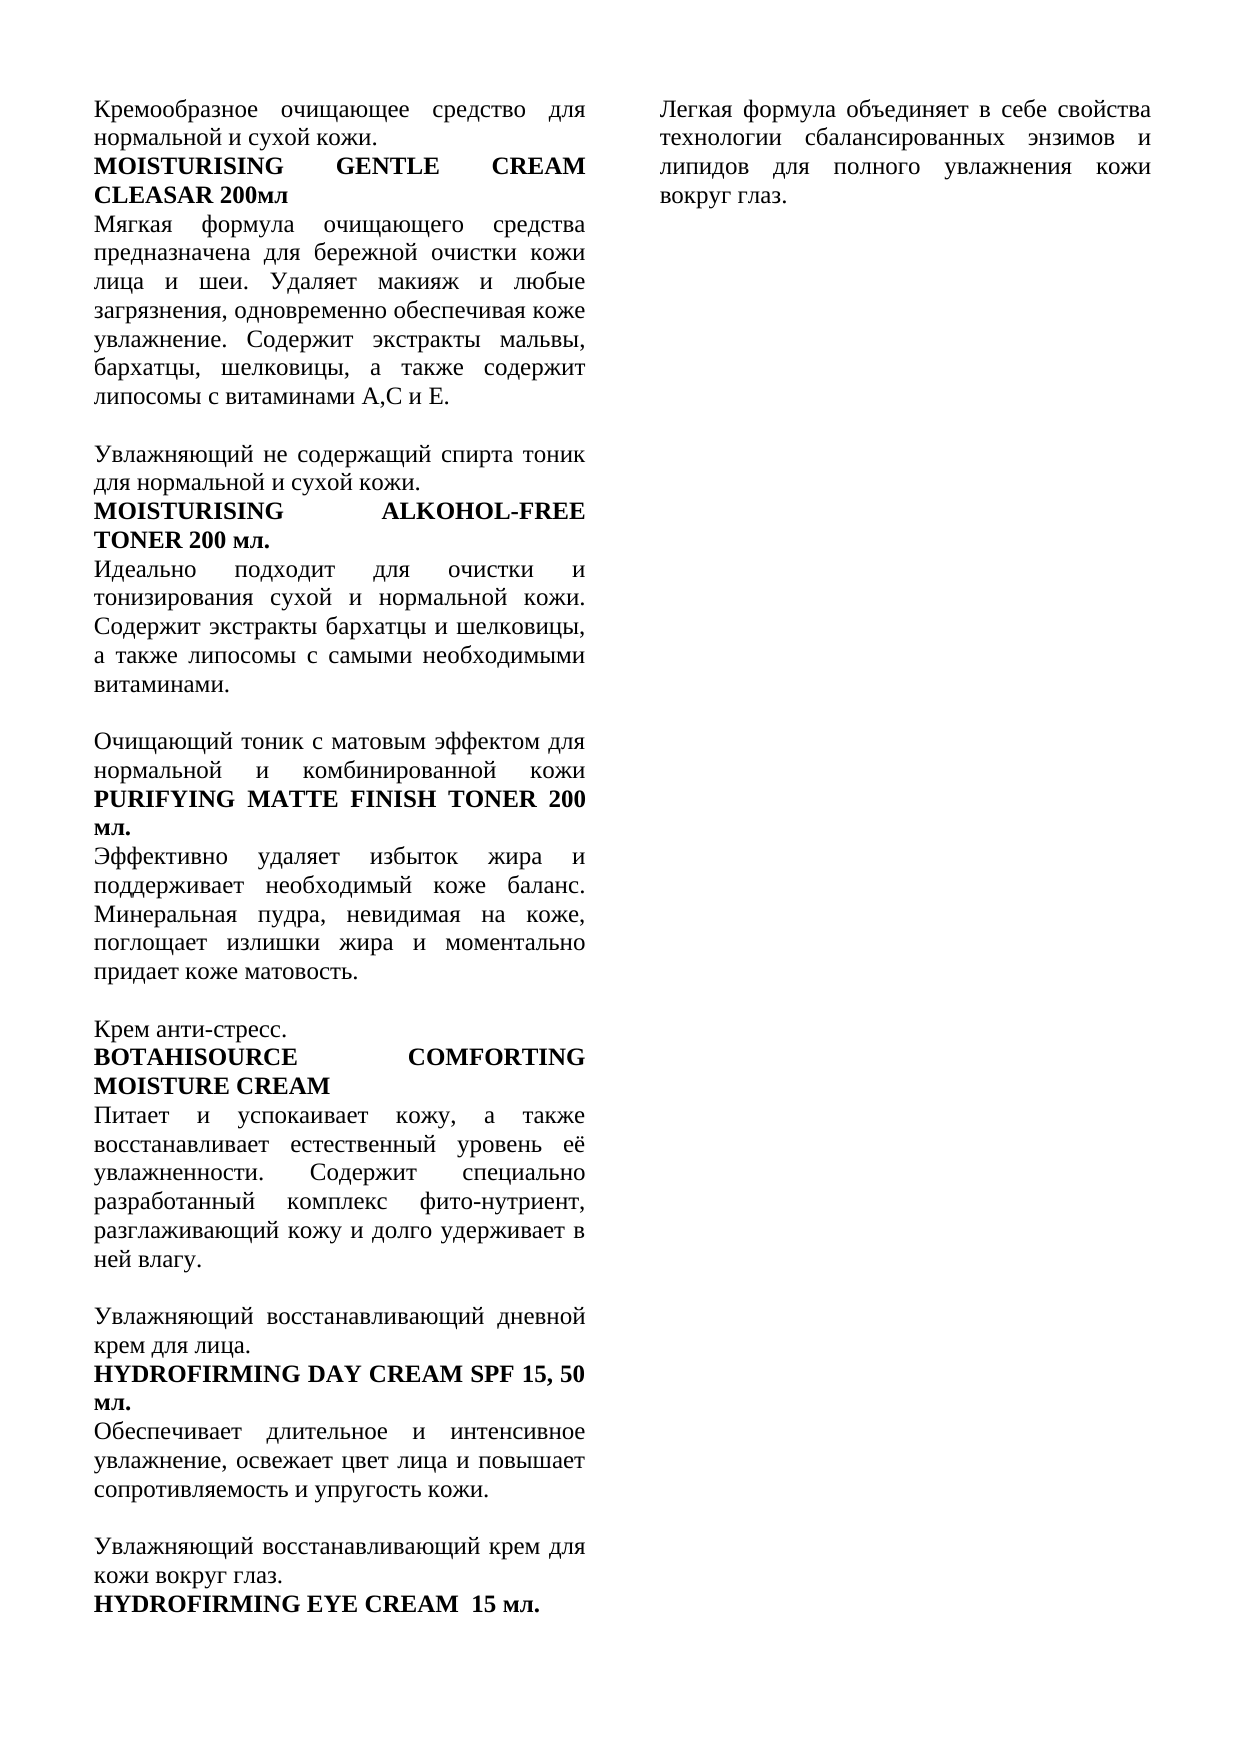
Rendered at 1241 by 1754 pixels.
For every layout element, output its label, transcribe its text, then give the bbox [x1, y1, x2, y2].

text MOISTURISING ALKOHOL-FREE TONER 200 мл. [94, 496, 586, 554]
text HYDROFIRMING DAY CREAM SPF 15, 50 мл. [94, 1359, 586, 1416]
text Обеспечивает длительное и интенсивное увлажнение, освежает цвет лица и повышает сопротивляемость и упругость кожи. [94, 1416, 586, 1502]
text Эффективно удаляет избыток жира и поддерживает необходимый коже баланс. Минеральная пудра, невидимая на коже, поглощает излишки жира и моментально придает коже матовость. [94, 841, 586, 985]
text Питает и успокаивает кожу, а также восстанавливает естественный уровень её увлажненности. Содержит специально разработанный комплекс фито-нутриент, разглаживающий кожу и долго удерживает в ней влагу. [94, 1100, 586, 1272]
text Легкая формула объединяет в себе свойства технологии сбалансированных энзимов и липидов для полного увлажнения кожи вокруг глаз. [659, 94, 1152, 209]
text MOISTURISING GENTLE CREAM CLEASAR 200мл [94, 151, 586, 209]
text Мягкая формула очищающего средства предназначена для бережной очистки кожи лица и шеи. Удаляет макияж и любые загрязнения, одновременно обеспечивая коже увлажнение. Содержит экстракты мальвы, бархатцы, шелковицы, а также содержит липосомы с витаминами А,С и Е. [94, 209, 586, 410]
text BOTAHISOURCE COMFORTING MOISTURE CREAM [94, 1042, 586, 1100]
text Очищающий тоник с матовым эффектом для нормальной и комбинированной кожи PURIFYING MATTE FINISH TONER 200 мл. [94, 726, 586, 841]
text Идеально подходит для очистки и тонизирования сухой и нормальной кожи. Содержит экстракты бархатцы и шелковицы, а также липосомы с самыми необходимыми витаминами. [94, 554, 586, 697]
text Увлажняющий восстанавливающий дневной крем для лица. [94, 1301, 586, 1359]
text Кремообразное очищающее средство для нормальной и сухой кожи. [94, 94, 586, 151]
text Увлажняющий не содержащий спирта тоник для нормальной и сухой кожи. [94, 439, 586, 496]
text Увлажняющий восстанавливающий крем для кожи вокруг глаз. [94, 1531, 586, 1589]
text Крем анти-стресс. [94, 1014, 586, 1042]
text HYDROFIRMING EYE CREAM 15 мл. [94, 1589, 586, 1617]
